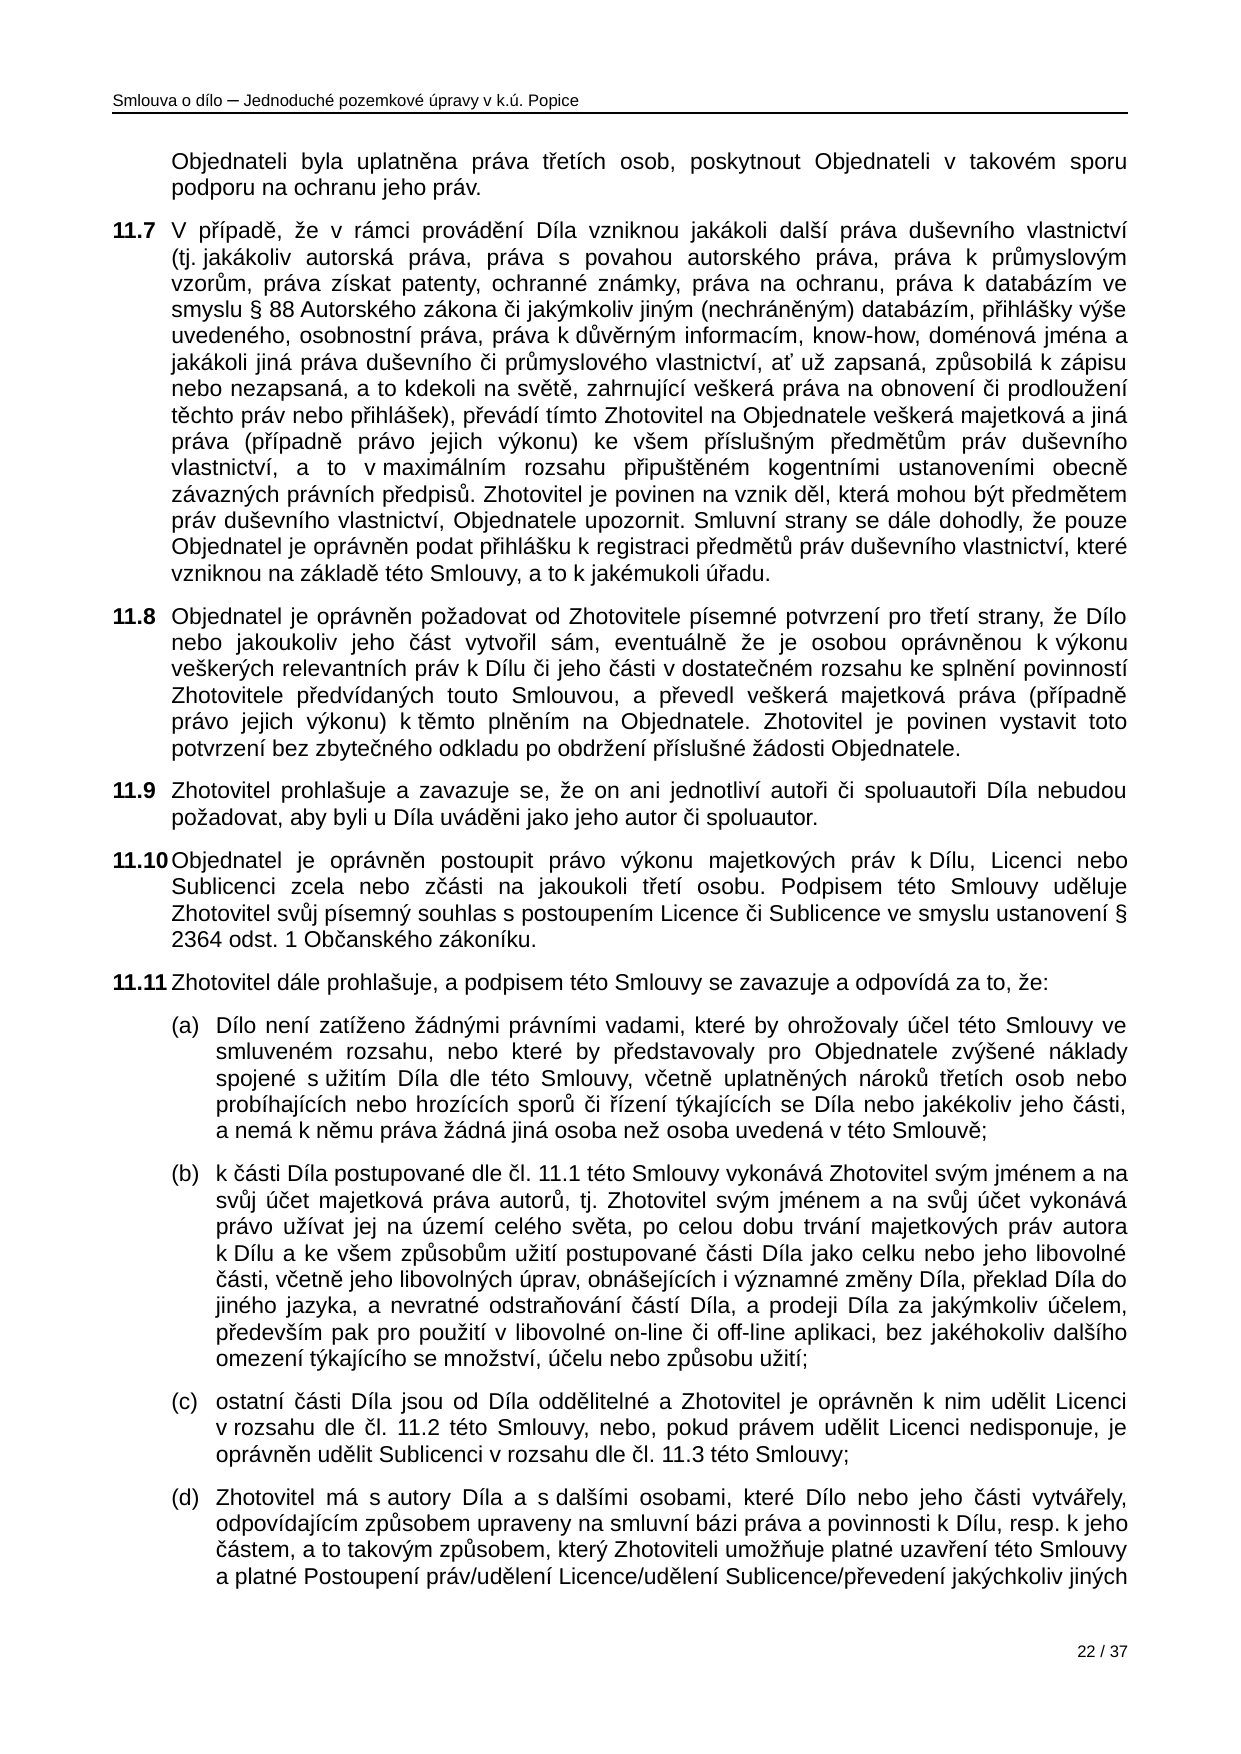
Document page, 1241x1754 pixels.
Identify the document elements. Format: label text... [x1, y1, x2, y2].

text k části Díla postupované dle čl. 11.1 této Smlouvy vykonává Zhotovitel svým jménem a na svůj účet majetková práva autorů, tj. Zhotovitel svým jménem a na svůj účet vykonává právo užívat jej na území celého světa, po celou dobu trvání majetkových práv autora k Dílu a ke všem způsobům užití postupované části Díla jako celku nebo jeho libovolné části, včetně jeho libovolných úprav, obnášejících i významné změny Díla, překlad Díla do jiného jazyka, a nevratné odstraňování částí Díla, a prodeji Díla za jakýmkoliv účelem, především pak pro použití v libovolné on-line či off-line aplikaci, bez jakéhokoliv dalšího omezení týkajícího se množství, účelu nebo způsobu užití; [171, 1160, 1128, 1371]
text Objednatel je oprávněn postoupit právo výkonu majetkových práv k Dílu, Licenci nebo Sublicenci zcela nebo zčásti na jakoukoli třetí osobu. Podpisem této Smlouvy uděluje Zhotovitel svůj písemný souhlas s postoupením Licence či Sublicence ve smyslu ustanovení § 2364 odst. 1 Občanského zákoníku. [112, 847, 1128, 952]
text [171, 1484, 1128, 1589]
text Zhotovitel prohlašuje a zavazuje se, že on ani jednotliví autoři či spoluautoři Díla nebudou požadovat, aby byli u Díla uváděni jako jeho autor či spoluautor. [112, 777, 1128, 830]
text Zhotovitel dále prohlašuje, a podpisem této Smlouvy se zavazuje a odpovídá za to, že: [112, 969, 1128, 995]
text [112, 148, 1128, 200]
text V případě, že v rámci provádění Díla vzniknou jakákoli další práva duševního vlastnictví (tj. jakákoliv autorská práva, práva s povahou autorského práva, práva k průmyslovým vzorům, práva získat patenty, ochranné známky, práva na ochranu, práva k databázím ve smyslu § 88 Autorského zákona či jakýmkoliv jiným (nechráněným) databázím, přihlášky výše uvedeného, osobnostní práva, práva k důvěrným informacím, know-how, doménová jména a jakákoli jiná práva duševního či průmyslového vlastnictví, ať už zapsaná, způsobilá k zápisu nebo nezapsaná, a to kdekoli na světě, zahrnující veškerá práva na obnovení či prodloužení těchto práv nebo přihlášek), převádí tímto Zhotovitel na Objednatele veškerá majetková a jiná práva (případně právo jejich výkonu) ke všem příslušným předmětům práv duševního vlastnictví, a to v maximálním rozsahu připuštěném kogentními ustanoveními obecně závazných právních předpisů. Zhotovitel je povinen na vznik děl, která mohou být předmětem práv duševního vlastnictví, Objednatele upozornit. Smluvní strany se dále dohodly, že pouze Objednatel je oprávněn podat přihlášku k registraci předmětů práv duševního vlastnictví, které vzniknou na základě této Smlouvy, a to k jakémukoli úřadu. [112, 217, 1128, 586]
text Objednatel je oprávněn požadovat od Zhotovitele písemné potvrzení pro třetí strany, že Dílo nebo jakoukoliv jeho část vytvořil sám, eventuálně že je osobou oprávněnou k výkonu veškerých relevantních práv k Dílu či jeho části v dostatečném rozsahu ke splnění povinností Zhotovitele předvídaných touto Smlouvou, a převedl veškerá majetková práva (případně právo jejich výkonu) k těmto plněním na Objednatele. Zhotovitel je povinen vystavit toto potvrzení bez zbytečného odkladu po obdržení příslušné žádosti Objednatele. [112, 603, 1128, 761]
list Dílo není zatíženo žádnými právními vadami, které by ohrožovaly účel této Smlouvy ve smluveném rozsahu, nebo které by představovaly pro Objednatele zvýšené náklady spojené s užitím Díla dle této Smlouvy, včetně uplatněných nároků třetích osob nebo probíhajících nebo hrozících sporů či řízení týkajících se Díla nebo jakékoliv jeho části, a nemá k němu práva žádná jiná osoba než osoba uvedená v této Smlouvě; [171, 1012, 1128, 1144]
text ostatní části Díla jsou od Díla oddělitelné a Zhotovitel je oprávněn k nim udělit Licenci v rozsahu dle čl. 11.2 této Smlouvy, nebo, pokud právem udělit Licenci nedisponuje, je oprávněn udělit Sublicenci v rozsahu dle čl. 11.3 této Smlouvy; [171, 1388, 1128, 1467]
